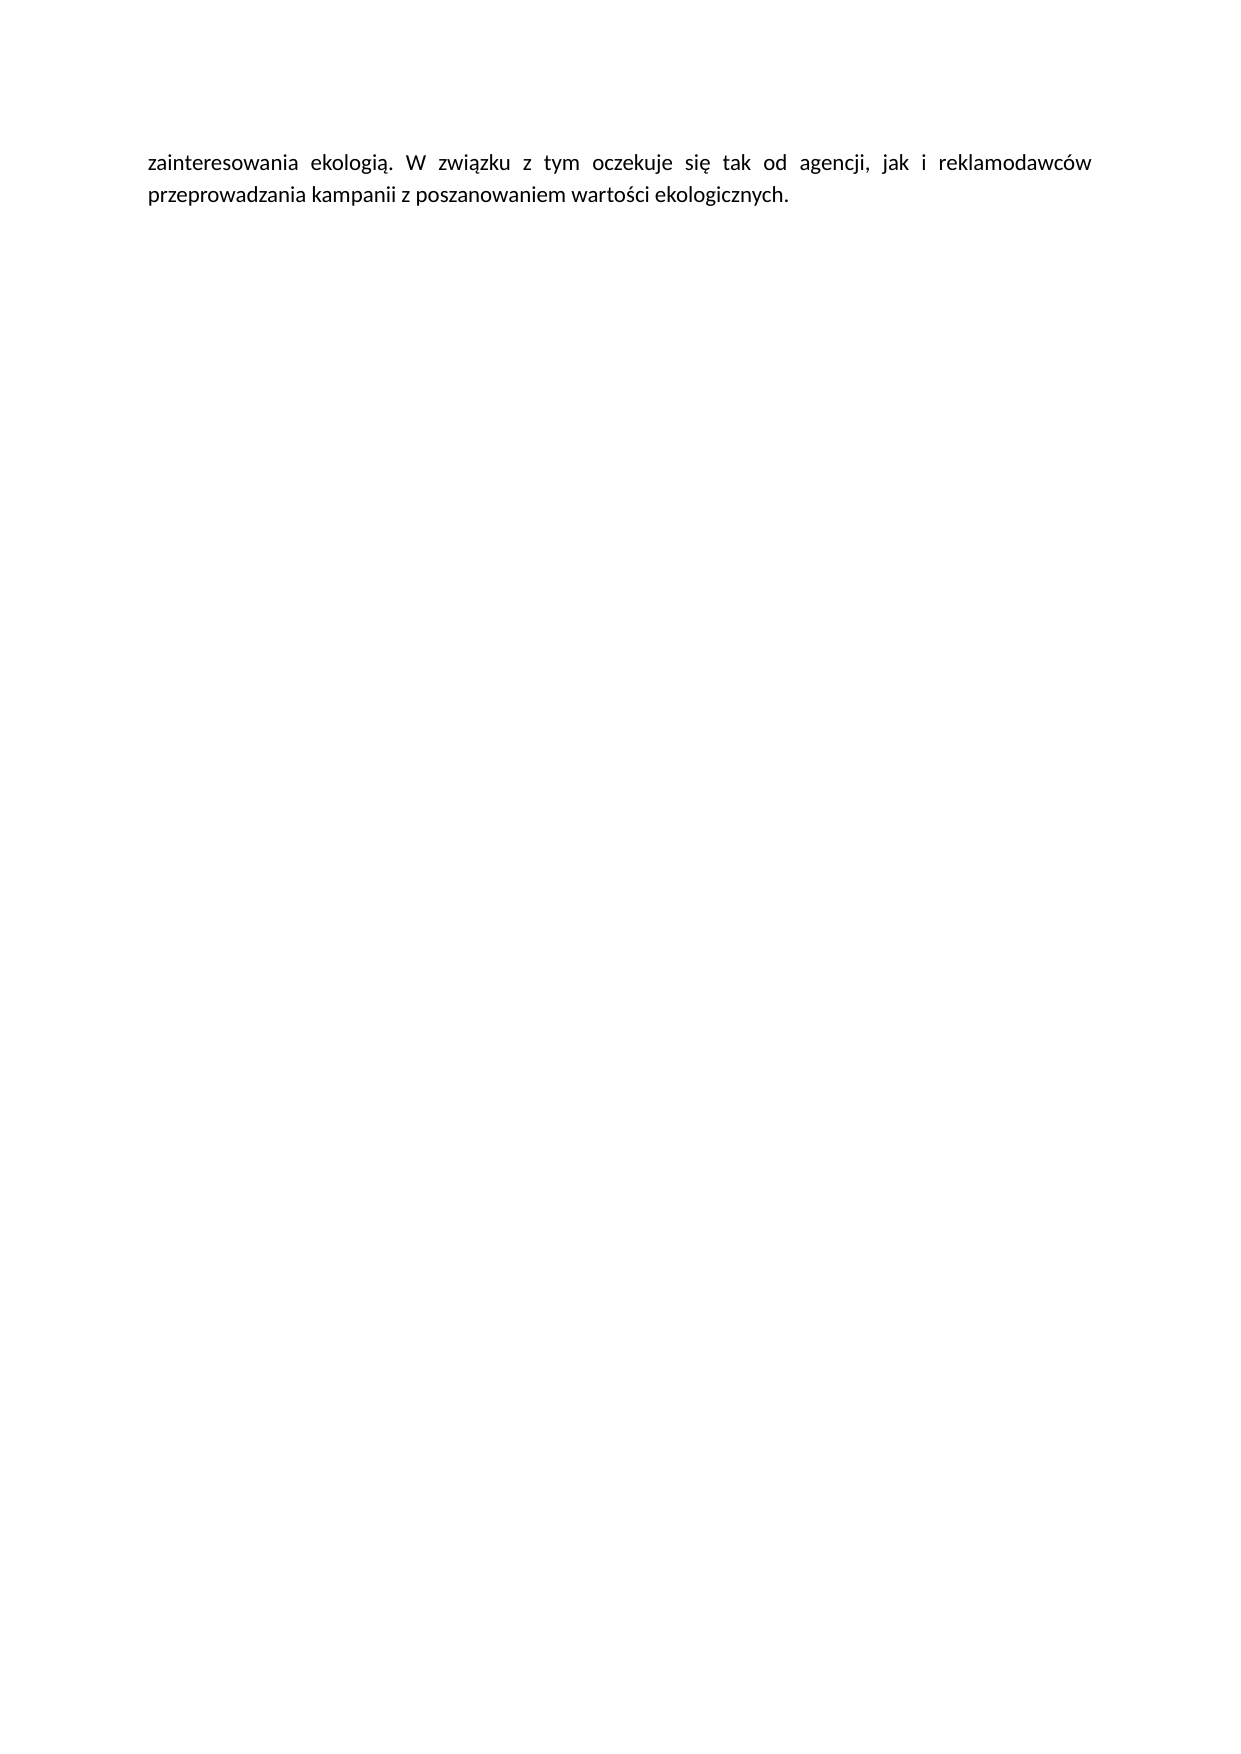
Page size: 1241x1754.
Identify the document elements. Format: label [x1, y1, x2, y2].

text [148, 148, 1093, 208]
